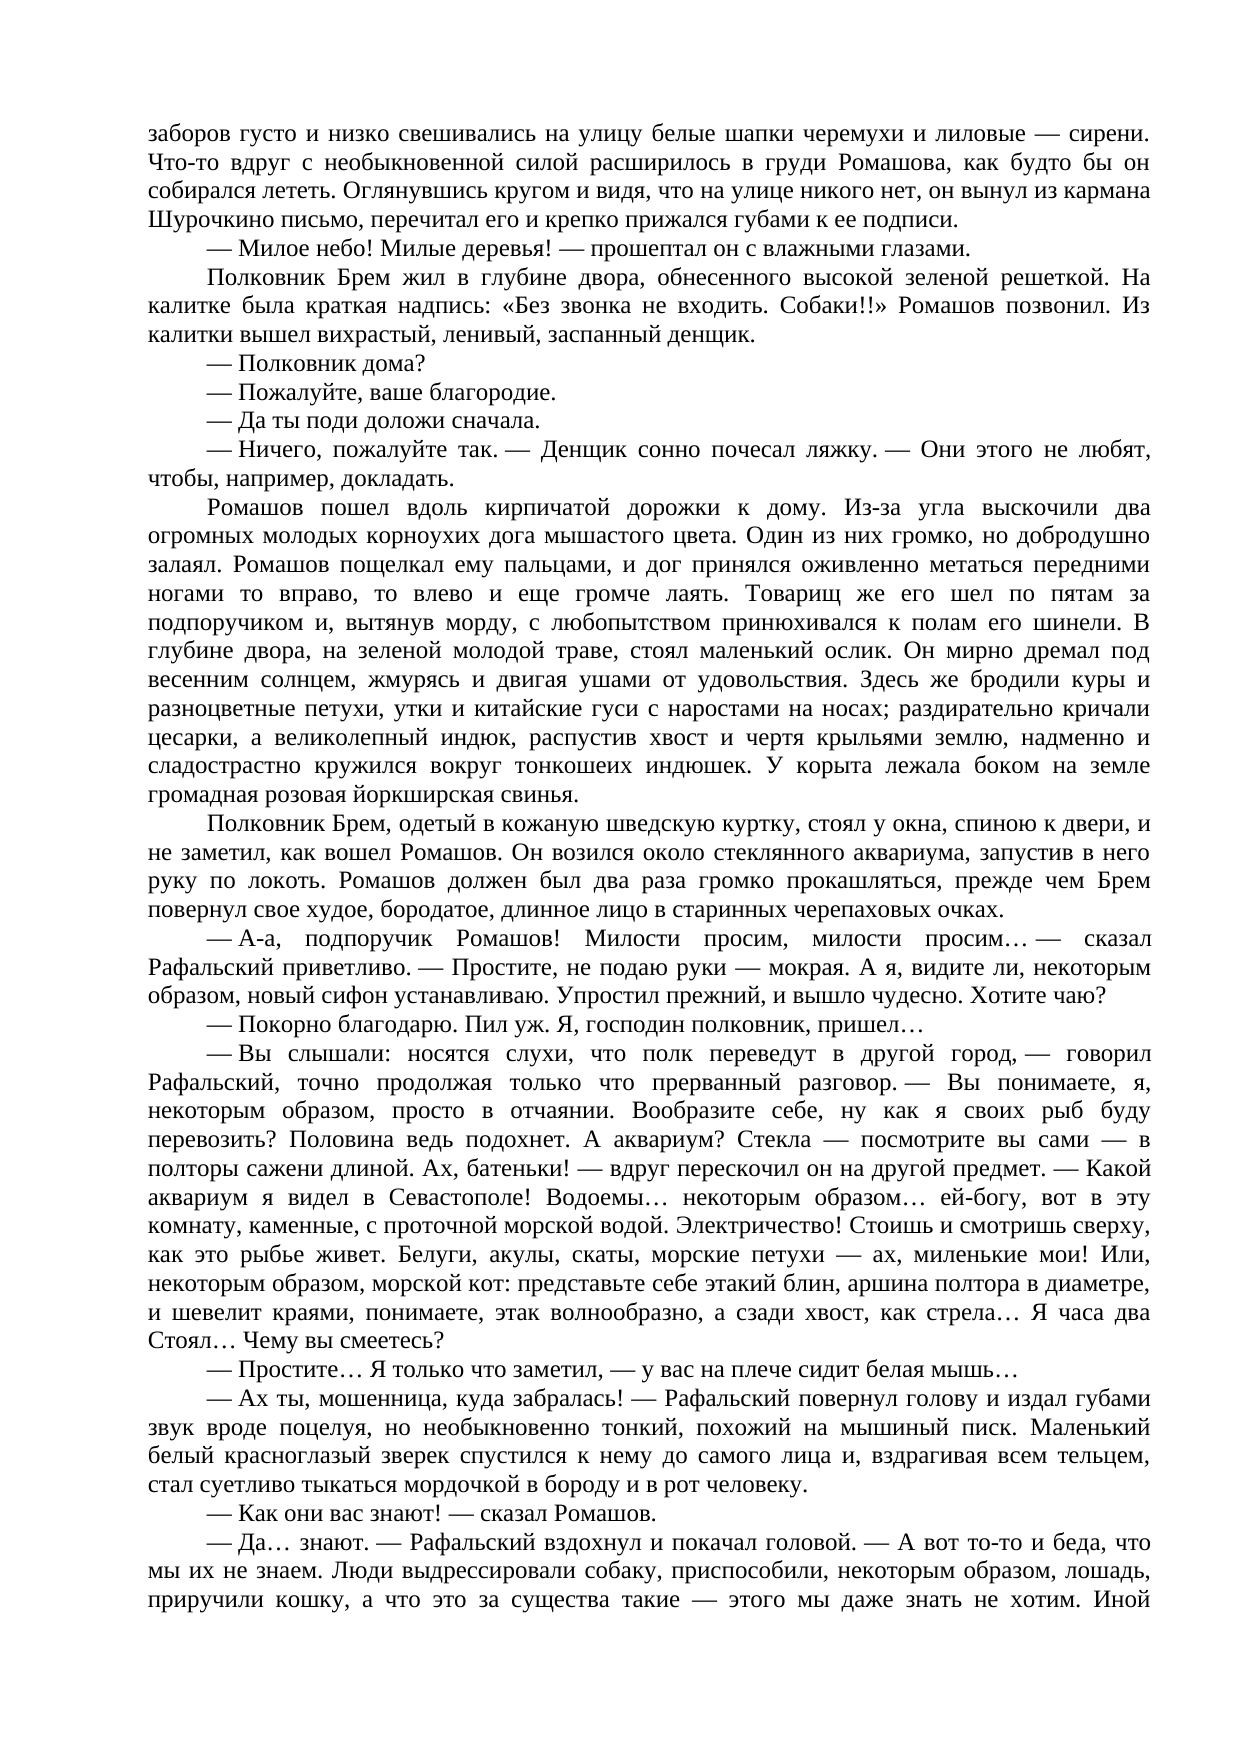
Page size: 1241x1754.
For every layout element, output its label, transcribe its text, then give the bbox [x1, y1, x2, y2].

text — Полковник дома? [148, 348, 1152, 377]
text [148, 1527, 1152, 1613]
text — Как они вас знают! — сказал Ромашов. [148, 1498, 1152, 1527]
text — Ничего, пожалуйте так. — Денщик сонно почесал ляжку. — Они этого не любят, чтобы, например, докладать. [148, 434, 1152, 492]
text Полковник Брем жил в глубине двора, обнесенного высокой зеленой решеткой. На калитке была краткая надпись: «Без звонка не входить. Собаки!!» Ромашов позвонил. Из калитки вышел вихрастый, ленивый, заспанный денщик. [148, 262, 1152, 348]
text Полковник Брем, одетый в кожаную шведскую куртку, стоял у окна, спиною к двери, и не заметил, как вошел Ромашов. Он возился около стеклянного аквариума, запустив в него руку по локоть. Ромашов должен был два раза громко прокашляться, прежде чем Брем повернул свое худое, бородатое, длинное лицо в старинных черепаховых очках. [148, 808, 1152, 923]
text — Покорно благодарю. Пил уж. Я, господин полковник, пришел… [148, 1009, 1152, 1038]
text — А-а, подпоручик Ромашов! Милости просим, милости просим… — сказал Рафальский приветливо. — Простите, не подаю руки — мокрая. А я, видите ли, некоторым образом, новый сифон устанавливаю. Упростил прежний, и вышло чудесно. Хотите чаю? [148, 923, 1152, 1009]
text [148, 118, 1152, 233]
text — Простите… Я только что заметил, — у вас на плече сидит белая мышь… [148, 1354, 1152, 1383]
text — Ах ты, мошенница, куда забралась! — Рафальский повернул голову и издал губами звук вроде поцелуя, но необыкновенно тонкий, похожий на мышиный писк. Маленький белый красноглазый зверек спустился к нему до самого лица и, вздрагивая всем тельцем, стал суетливо тыкаться мордочкой в бороду и в рот человеку. [148, 1383, 1152, 1498]
text — Да ты поди доложи сначала. [148, 406, 1152, 434]
text — Милое небо! Милые деревья! — прошептал он с влажными глазами. [148, 233, 1152, 262]
text Ромашов пошел вдоль кирпичатой дорожки к дому. Из-за угла выскочили два огромных молодых корноухих дога мышастого цвета. Один из них громко, но добродушно залаял. Ромашов пощелкал ему пальцами, и дог принялся оживленно метаться передними ногами то вправо, то влево и еще громче лаять. Товарищ же его шел по пятам за подпоручиком и, вытянув морду, с любопытством принюхивался к полам его шинели. В глубине двора, на зеленой молодой траве, стоял маленький ослик. Он мирно дремал под весенним солнцем, жмурясь и двигая ушами от удовольствия. Здесь же бродили куры и разноцветные петухи, утки и китайские гуси с наростами на носах; раздирательно кричали цесарки, а великолепный индюк, распустив хвост и чертя крыльями землю, надменно и сладострастно кружился вокруг тонкошеих индюшек. У корыта лежала боком на земле громадная розовая йоркширская свинья. [148, 492, 1152, 808]
text — Пожалуйте, ваше благородие. [148, 377, 1152, 406]
text — Вы слышали: носятся слухи, что полк переведут в другой город, — говорил Рафальский, точно продолжая только что прерванный разговор. — Вы понимаете, я, некоторым образом, просто в отчаянии. Вообразите себе, ну как я своих рыб буду перевозить? Половина ведь подохнет. А аквариум? Стекла — посмотрите вы сами — в полторы сажени длиной. Ах, батеньки! — вдруг перескочил он на другой предмет. — Какой аквариум я видел в Севастополе! Водоемы… некоторым образом… ей-богу, вот в эту комнату, каменные, с проточной морской водой. Электричество! Стоишь и смотришь сверху, как это рыбье живет. Белуги, акулы, скаты, морские петухи — ах, миленькие мои! Или, некоторым образом, морской кот: представьте себе этакий блин, аршина полтора в диаметре, и шевелит краями, понимаете, этак волнообразно, а сзади хвост, как стрела… Я часа два Стоял… Чему вы смеетесь? [148, 1038, 1152, 1354]
